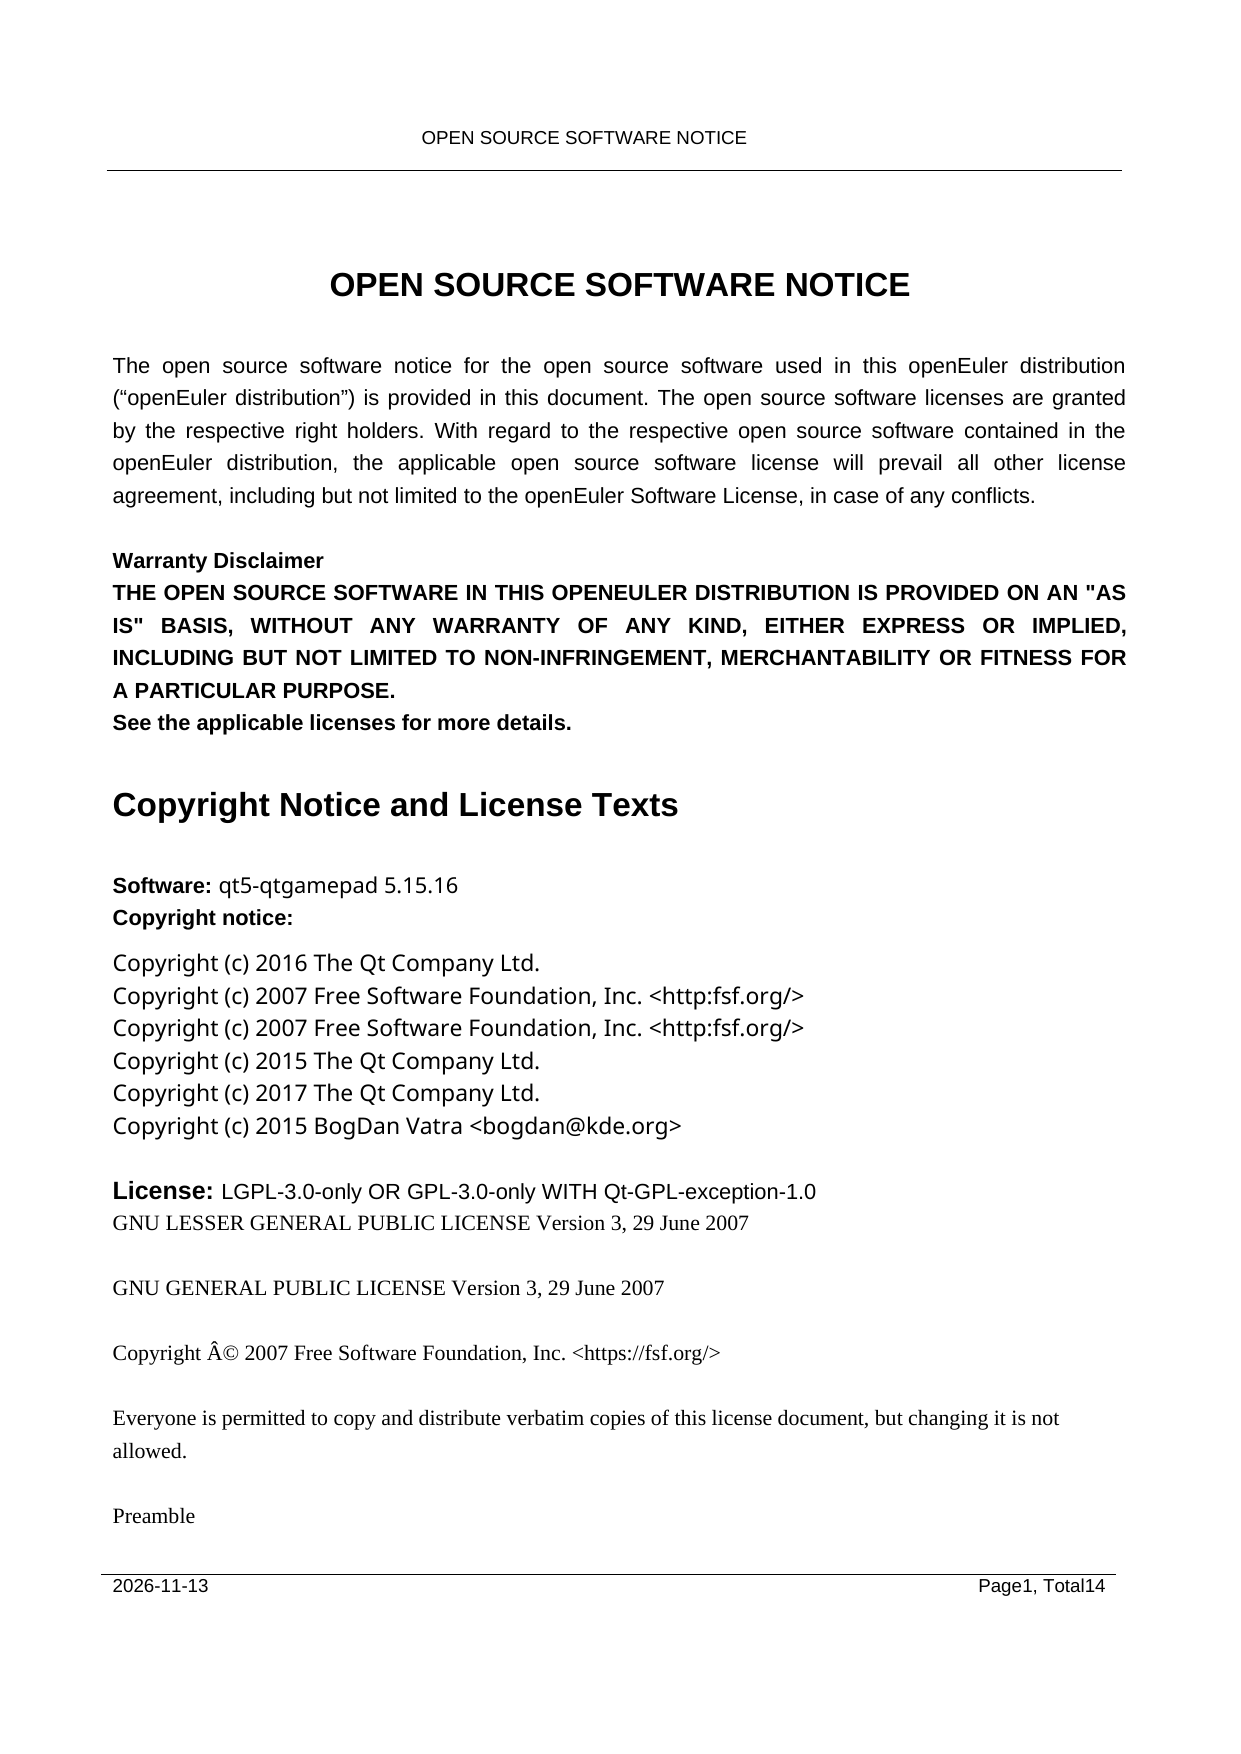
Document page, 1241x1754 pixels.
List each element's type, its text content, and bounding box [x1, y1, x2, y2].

title Software: qt5-qtgamepad 5.15.16 [112, 869, 1128, 901]
text Copyright Notice and License Texts [112, 771, 1128, 836]
text Copyright (c) 2016 The Qt Company Ltd. Copyright (c) 2007 Free Software Foundation, Inc. <http:fsf.org/> Copyright (c) 2007 Free Software Foundation, Inc. <http:fsf.org/> Copyright (c) 2015 The Qt Company Ltd. Copyright (c) 2017 The Qt Company Ltd. Copyright (c) 2015 BogDan Vatra <bogdan@kde.org> [112, 947, 1128, 1174]
text THE OPEN SOURCE SOFTWARE IN THIS OPENEULER DISTRIBUTION IS PROVIDED ON AN "AS IS" BASIS, WITHOUT ANY WARRANTY OF ANY KIND, EITHER EXPRESS OR IMPLIED, INCLUDING BUT NOT LIMITED TO NON-INFRINGEMENT, MERCHANTABILITY OR FITNESS FOR A PARTICULAR PURPOSE. See the applicable licenses for more details. [112, 576, 1128, 739]
text The open source software notice for the open source software used in this openEuler distribution (“openEuler distribution”) is provided in this document. The open source software licenses are granted by the respective right holders. With regard to the respective open source software contained in the openEuler distribution, the applicable open source software license will prevail all other license agreement, including but not limited to the openEuler Software License, in case of any conflicts. [112, 349, 1128, 511]
text OPEN SOURCE SOFTWARE NOTICE [112, 251, 1128, 316]
text Copyright notice: [112, 901, 1128, 934]
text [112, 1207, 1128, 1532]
text License: LGPL-3.0-only OR GPL-3.0-only WITH Qt-GPL-exception-1.0 [112, 1174, 1128, 1207]
text Warranty Disclaimer [112, 544, 1128, 576]
